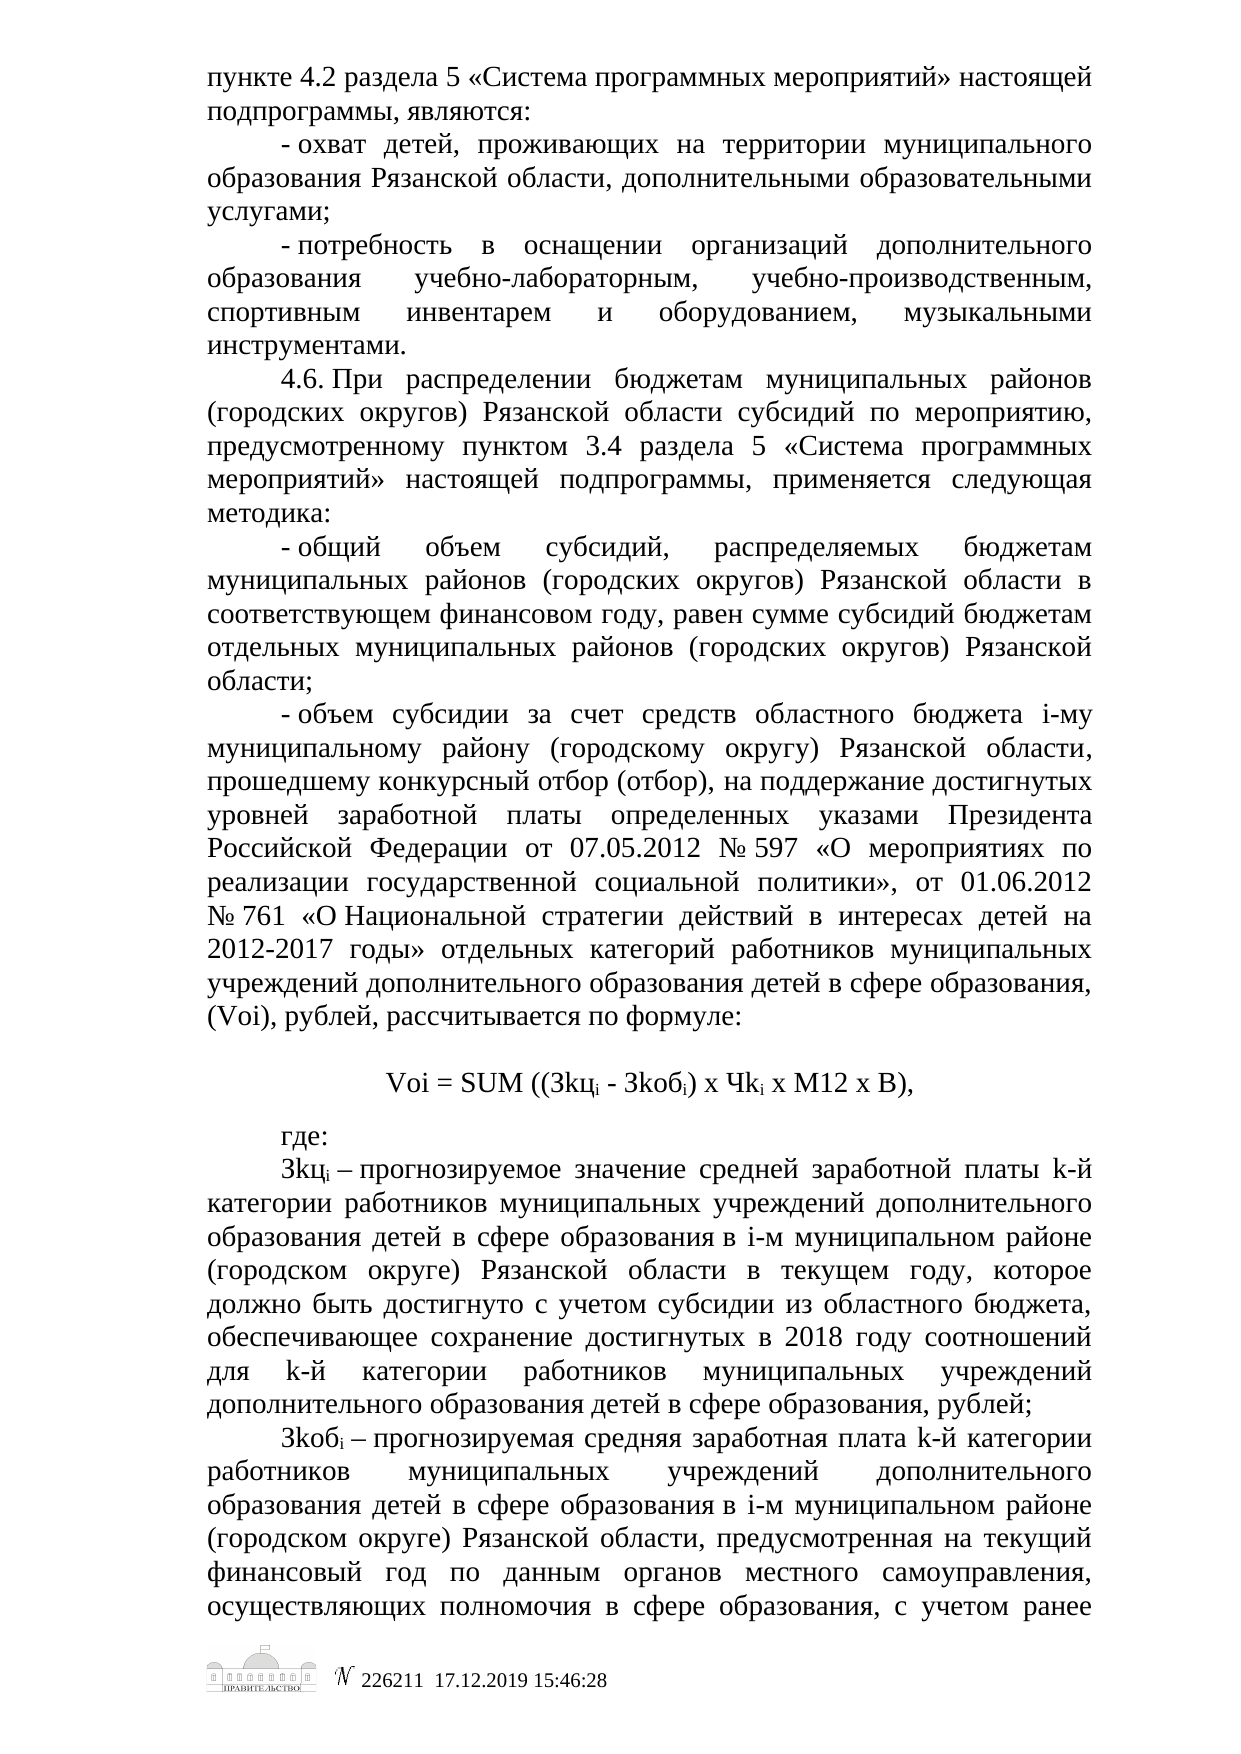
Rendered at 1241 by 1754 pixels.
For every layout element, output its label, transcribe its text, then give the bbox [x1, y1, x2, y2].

picture [206, 1645, 317, 1692]
text - охват детей, проживающих на территории муниципального образования Рязанской области, дополнительными образовательными услугами; [207, 126, 1093, 227]
picture [330, 1663, 359, 1687]
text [207, 1420, 1093, 1621]
text - общий объем субсидий, распределяемых бюджетам муниципальных районов (городских округов) Рязанской области в соответствующем финансовом году, равен сумме субсидий бюджетам отдельных муниципальных районов (городских округов) Рязанской области; [207, 529, 1093, 696]
text - объем субсидии за счет средств областного бюджета i-му муниципальному району (городскому округу) Рязанской области, прошедшему конкурсный отбор (отбор), на поддержание достигнутых уровней заработной платы определенных указами Президента Российской Федерации от 07.05.2012 № 597 «О мероприятиях по реализации государственной социальной политики», от 01.06.2012 № 761 «О Национальной стратегии действий в интересах детей на 2012-2017 годы» отдельных категорий работников муниципальных учреждений дополнительного образования детей в сфере образования, (Vоi), рублей, рассчитывается по формуле: [207, 696, 1093, 1032]
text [207, 59, 1093, 126]
text - потребность в оснащении организаций дополнительного образования учебно-лабораторным, учебно-производственным, спортивным инвентарем и оборудованием, музыкальными инструментами. [207, 227, 1093, 361]
text Voi = SUM ((Зkцi - Зkобi) x Чki x М12 x В), [207, 1065, 1093, 1099]
text 4.6. При распределении бюджетам муниципальных районов (городских округов) Рязанской области субсидий по мероприятию, предусмотренному пунктом 3.4 раздела 5 «Система программных мероприятий» настоящей подпрограммы, применяется следующая методика: [207, 361, 1093, 529]
text Зkцi – прогнозируемое значение средней заработной платы k-й категории работников муниципальных учреждений дополнительного образования детей в сфере образования в i-м муниципальном районе (городском округе) Рязанской области в текущем году, которое должно быть достигнуто с учетом субсидии из областного бюджета, обеспечивающее сохранение достигнутых в 2018 году соотношений для k-й категории работников муниципальных учреждений дополнительного образования детей в сфере образования, рублей; [207, 1152, 1093, 1420]
text где: [207, 1118, 1093, 1152]
